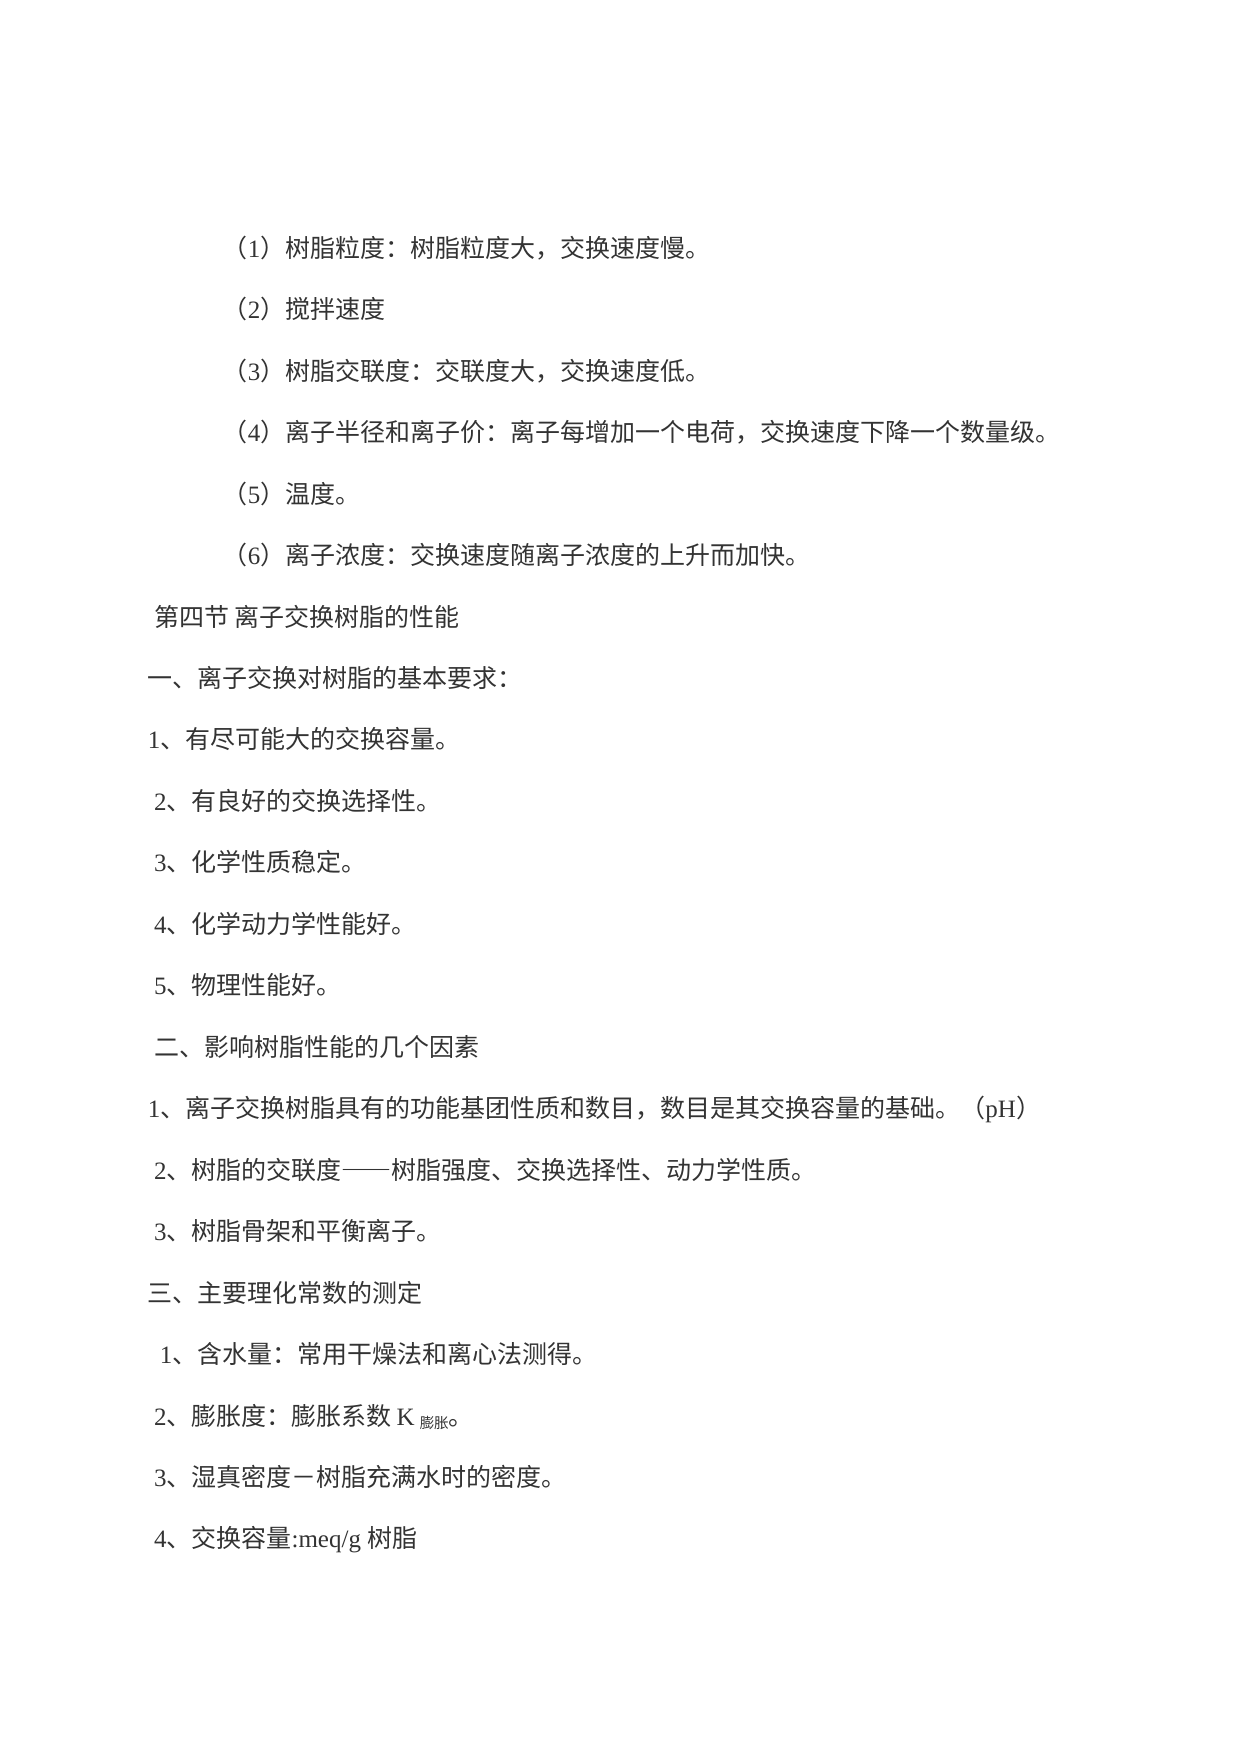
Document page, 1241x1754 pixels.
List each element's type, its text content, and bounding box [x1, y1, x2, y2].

text 三、主要理化常数的测定 [148, 1261, 1092, 1322]
text 第四节 离子交换树脂的性能 [148, 584, 1092, 646]
text 1、含水量：常用干燥法和离心法测得。 [148, 1322, 1092, 1383]
text 2、树脂的交联度——树脂强度、交换选择性、动力学性质。 [148, 1138, 1092, 1199]
text 二、影响树脂性能的几个因素 [148, 1015, 1092, 1076]
text 4、化学动力学性能好。 [148, 892, 1092, 953]
text （4）离子半径和离子价：离子每增加一个电荷，交换速度下降一个数量级。 [223, 400, 1092, 462]
text 3、湿真密度－树脂充满水时的密度。 [148, 1445, 1092, 1506]
text 一、离子交换对树脂的基本要求： [148, 646, 1092, 707]
text 3、化学性质稳定。 [148, 830, 1092, 892]
text （3）树脂交联度：交联度大，交换速度低。 [223, 339, 1092, 400]
text 5、物理性能好。 [148, 953, 1092, 1015]
text 2、有良好的交换选择性。 [148, 769, 1092, 830]
text （2）搅拌速度 [223, 277, 1092, 339]
text 3、树脂骨架和平衡离子。 [148, 1199, 1092, 1261]
text 2、膨胀度：膨胀系数K膨胀。 [148, 1383, 1092, 1445]
text 1、有尽可能大的交换容量。 [148, 707, 1092, 769]
text （1）树脂粒度：树脂粒度大，交换速度慢。 [223, 216, 1092, 277]
text （6）离子浓度：交换速度随离子浓度的上升而加快。 [223, 523, 1092, 584]
text 4、交换容量:meq/g 树脂 [148, 1506, 1092, 1568]
text 1、离子交换树脂具有的功能基团性质和数目，数目是其交换容量的基础。（pH） [148, 1076, 1092, 1138]
text （5）温度。 [223, 462, 1092, 523]
